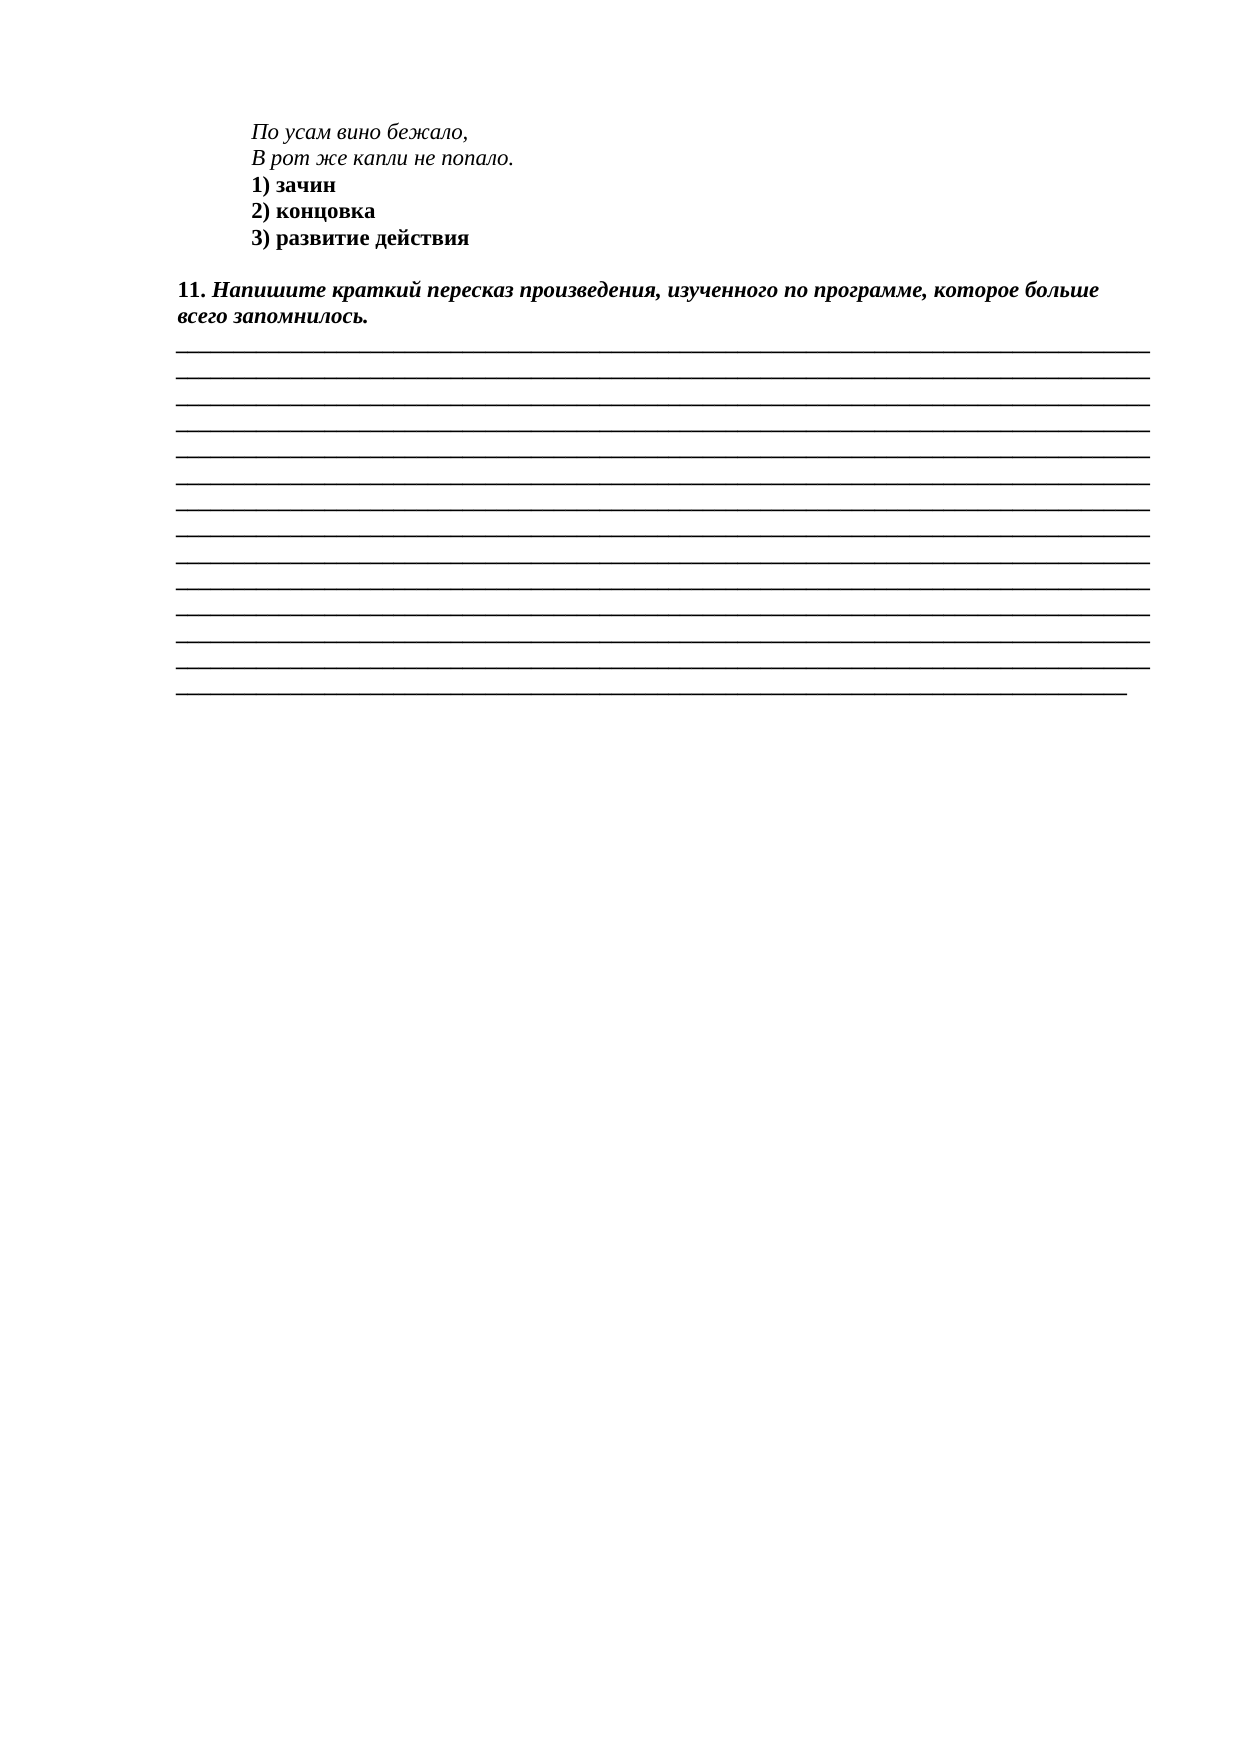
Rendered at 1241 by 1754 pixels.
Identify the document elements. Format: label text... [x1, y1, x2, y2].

text В рот же капли не попало. [177, 144, 1152, 171]
text 11. Напишите краткий пересказ произведения, изученного по программе, которое больше всего запомнилось. ____________________________________________________________________________________________________________________________________________________________________________________________________________________________________________________________________________________________________________________________________________________________________________________________________________________________________________________________________________________________________________________________________________________________________________________________________________________________________________________________________________________________________________________________________________________________________________________________________________________________________________________________________________________________________________________________________________________________________________________________________________________________________________________________________________________________________________________________________________________________________________________________________________________________________ [177, 276, 1152, 698]
text 1) зачин [177, 171, 1152, 197]
text 3) развитие действия [177, 223, 1152, 250]
text По усам вино бежало, [177, 118, 1152, 144]
text 2) концовка [177, 197, 1152, 223]
